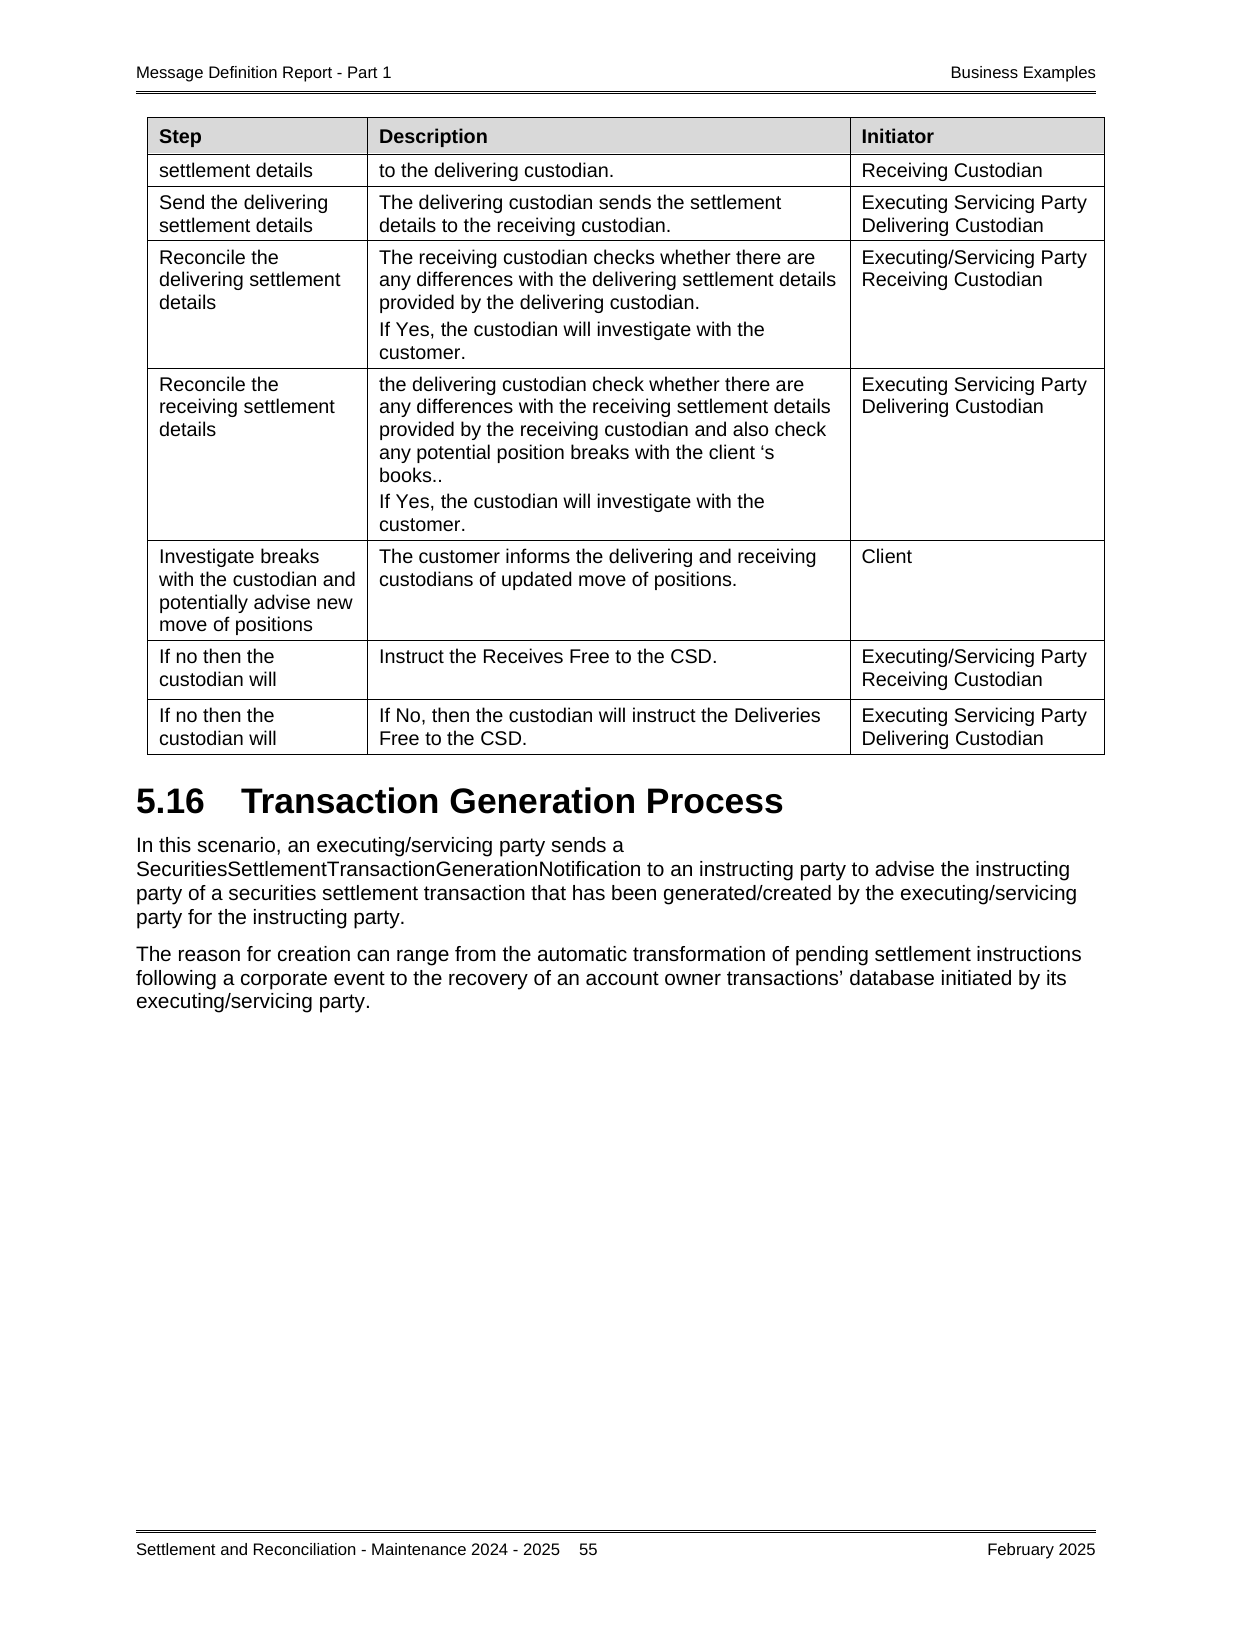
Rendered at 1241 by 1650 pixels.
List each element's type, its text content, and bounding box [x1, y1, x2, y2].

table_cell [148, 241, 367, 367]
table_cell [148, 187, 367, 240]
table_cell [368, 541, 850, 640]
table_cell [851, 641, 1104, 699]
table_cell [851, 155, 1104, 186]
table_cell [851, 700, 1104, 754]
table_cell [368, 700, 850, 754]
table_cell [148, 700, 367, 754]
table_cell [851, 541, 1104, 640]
text The reason for creation can range from the automatic transformation of pending settlement instructions following a corporate event to the recovery of an account owner transactions’ database initiated by its executing/servicing party. [136, 941, 1104, 1013]
subtitle Transaction Generation Process [136, 780, 1104, 821]
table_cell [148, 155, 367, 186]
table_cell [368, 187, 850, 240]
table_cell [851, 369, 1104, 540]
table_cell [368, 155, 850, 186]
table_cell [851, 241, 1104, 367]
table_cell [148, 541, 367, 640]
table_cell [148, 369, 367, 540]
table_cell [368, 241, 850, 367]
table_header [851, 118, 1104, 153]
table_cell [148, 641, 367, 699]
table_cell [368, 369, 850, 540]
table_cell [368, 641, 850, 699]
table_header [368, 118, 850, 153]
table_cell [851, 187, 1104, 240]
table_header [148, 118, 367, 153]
text In this scenario, an executing/servicing party sends a SecuritiesSettlementTransactionGenerationNotification to an instructing party to advise the instructing party of a securities settlement transaction that has been generated/created by the executing/servicing party for the instructing party. [136, 833, 1104, 929]
